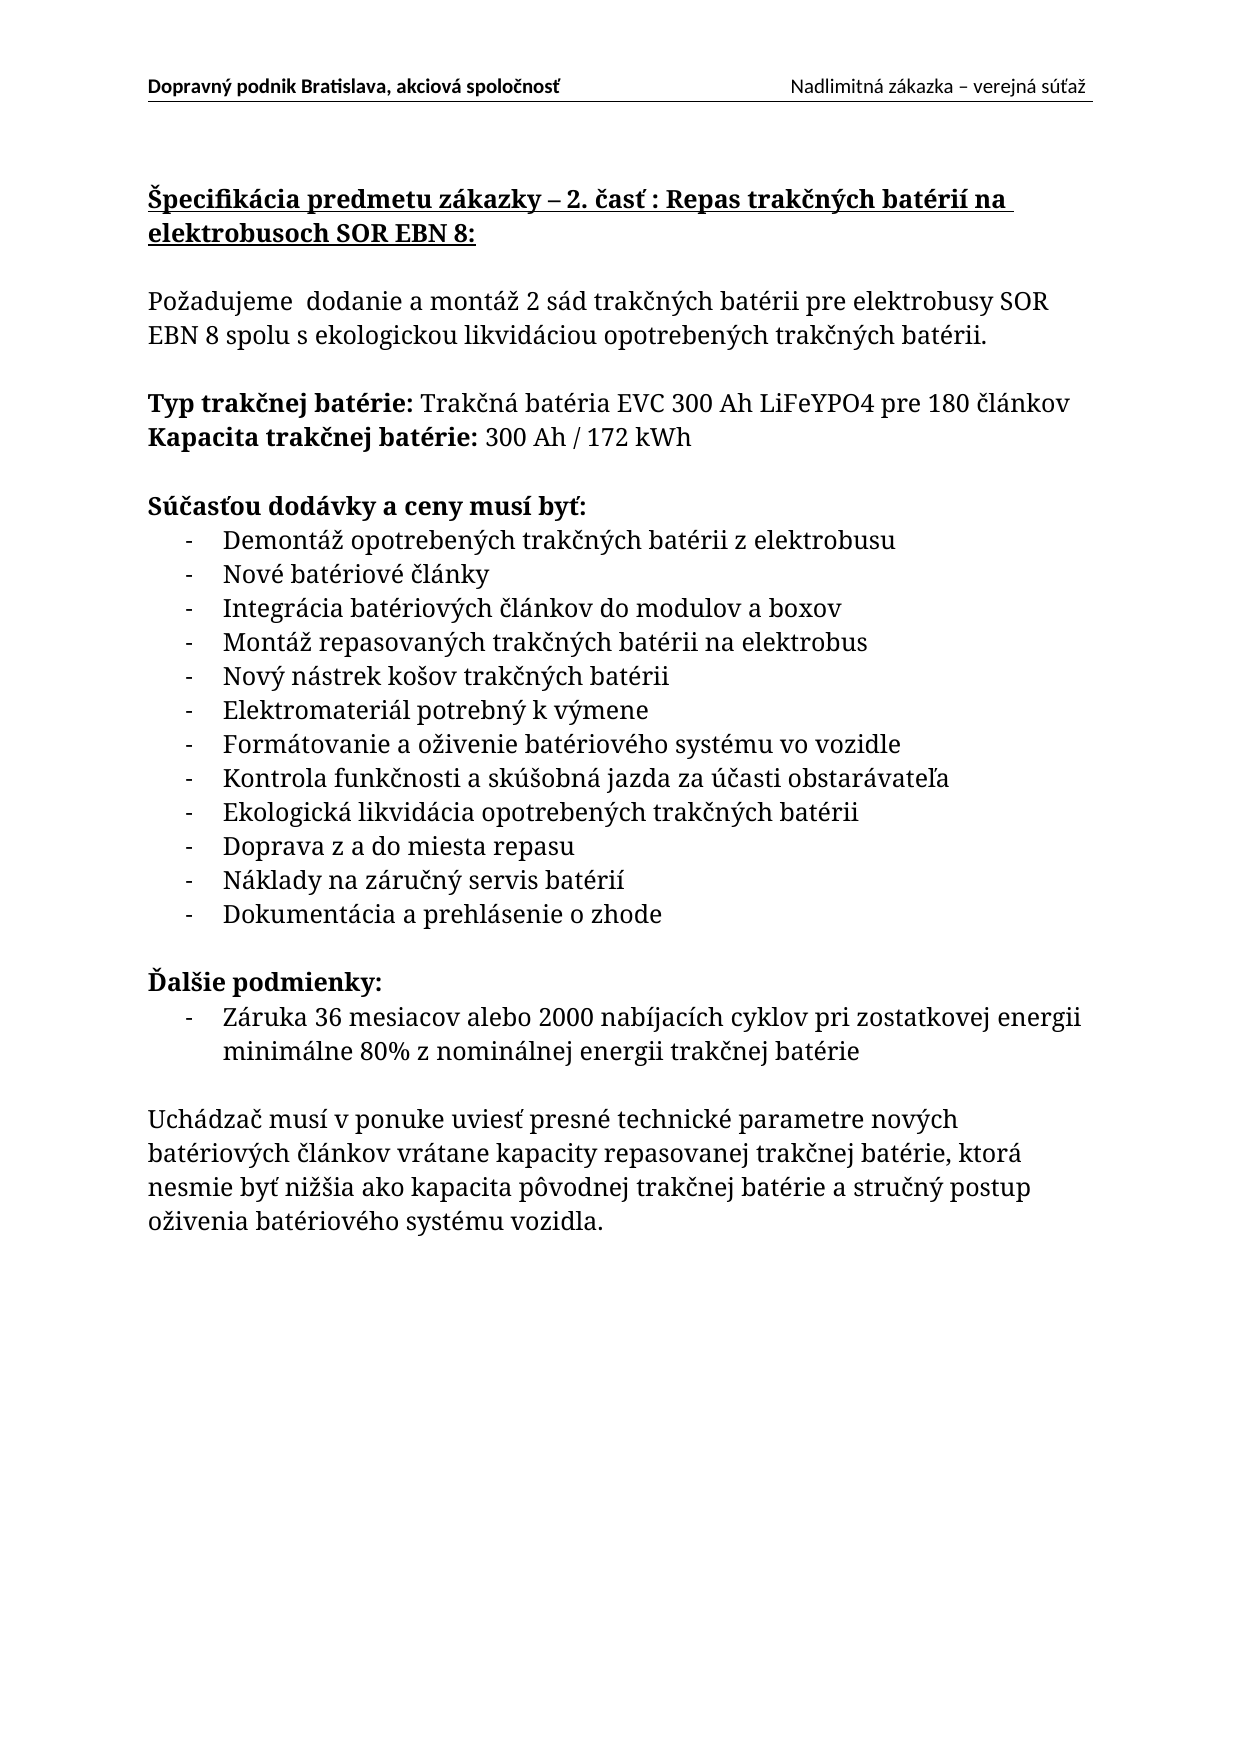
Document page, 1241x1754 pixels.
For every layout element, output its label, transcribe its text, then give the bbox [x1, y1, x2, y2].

list Dokumentácia a prehlásenie o zhode [185, 897, 1093, 931]
text Uchádzač musí v ponuke uviesť presné technické parametre nových batériových článkov vrátane kapacity repasovanej trakčnej batérie, ktorá nesmie byť nižšia ako kapacita pôvodnej trakčnej batérie a stručný postup oživenia batériového systému vozidla. [148, 1101, 1093, 1238]
list Doprava z a do miesta repasu [185, 829, 1093, 863]
text Požadujeme dodanie a montáž 2 sád trakčných batérii pre elektrobusy SOR EBN 8 spolu s ekologickou likvidáciou opotrebených trakčných batérii. [148, 284, 1093, 352]
list Nové batériové články [185, 556, 1093, 590]
list Nový nástrek košov trakčných batérii [185, 658, 1093, 693]
list Ekologická likvidácia opotrebených trakčných batérii [185, 795, 1093, 829]
list Demontáž opotrebených trakčných batérii z elektrobusu [185, 522, 1093, 556]
text Typ trakčnej batérie: Trakčná batéria EVC 300 Ah LiFeYPO4 pre 180 článkov [148, 386, 1093, 420]
text Kapacita trakčnej batérie: 300 Ah / 172 kWh [148, 420, 1093, 454]
list Formátovanie a oživenie batériového systému vo vozidle [185, 727, 1093, 761]
list Kontrola funkčnosti a skúšobná jazda za účasti obstarávateľa [185, 761, 1093, 795]
text Ďalšie podmienky: [148, 965, 1093, 999]
text Súčasťou dodávky a ceny musí byť: [148, 488, 1093, 522]
text Špecifikácia predmetu zákazky – 2. časť : Repas trakčných batérií na elektrobusoch SOR EBN 8: [148, 182, 1093, 250]
list Záruka 36 mesiacov alebo 2000 nabíjacích cyklov pri zostatkovej energii minimálne 80% z nominálnej energii trakčnej batérie [185, 999, 1093, 1067]
list Integrácia batériových článkov do modulov a boxov [185, 590, 1093, 624]
list Elektromateriál potrebný k výmene [185, 693, 1093, 727]
list Montáž repasovaných trakčných batérii na elektrobus [185, 624, 1093, 658]
list Náklady na záručný servis batérií [185, 863, 1093, 897]
